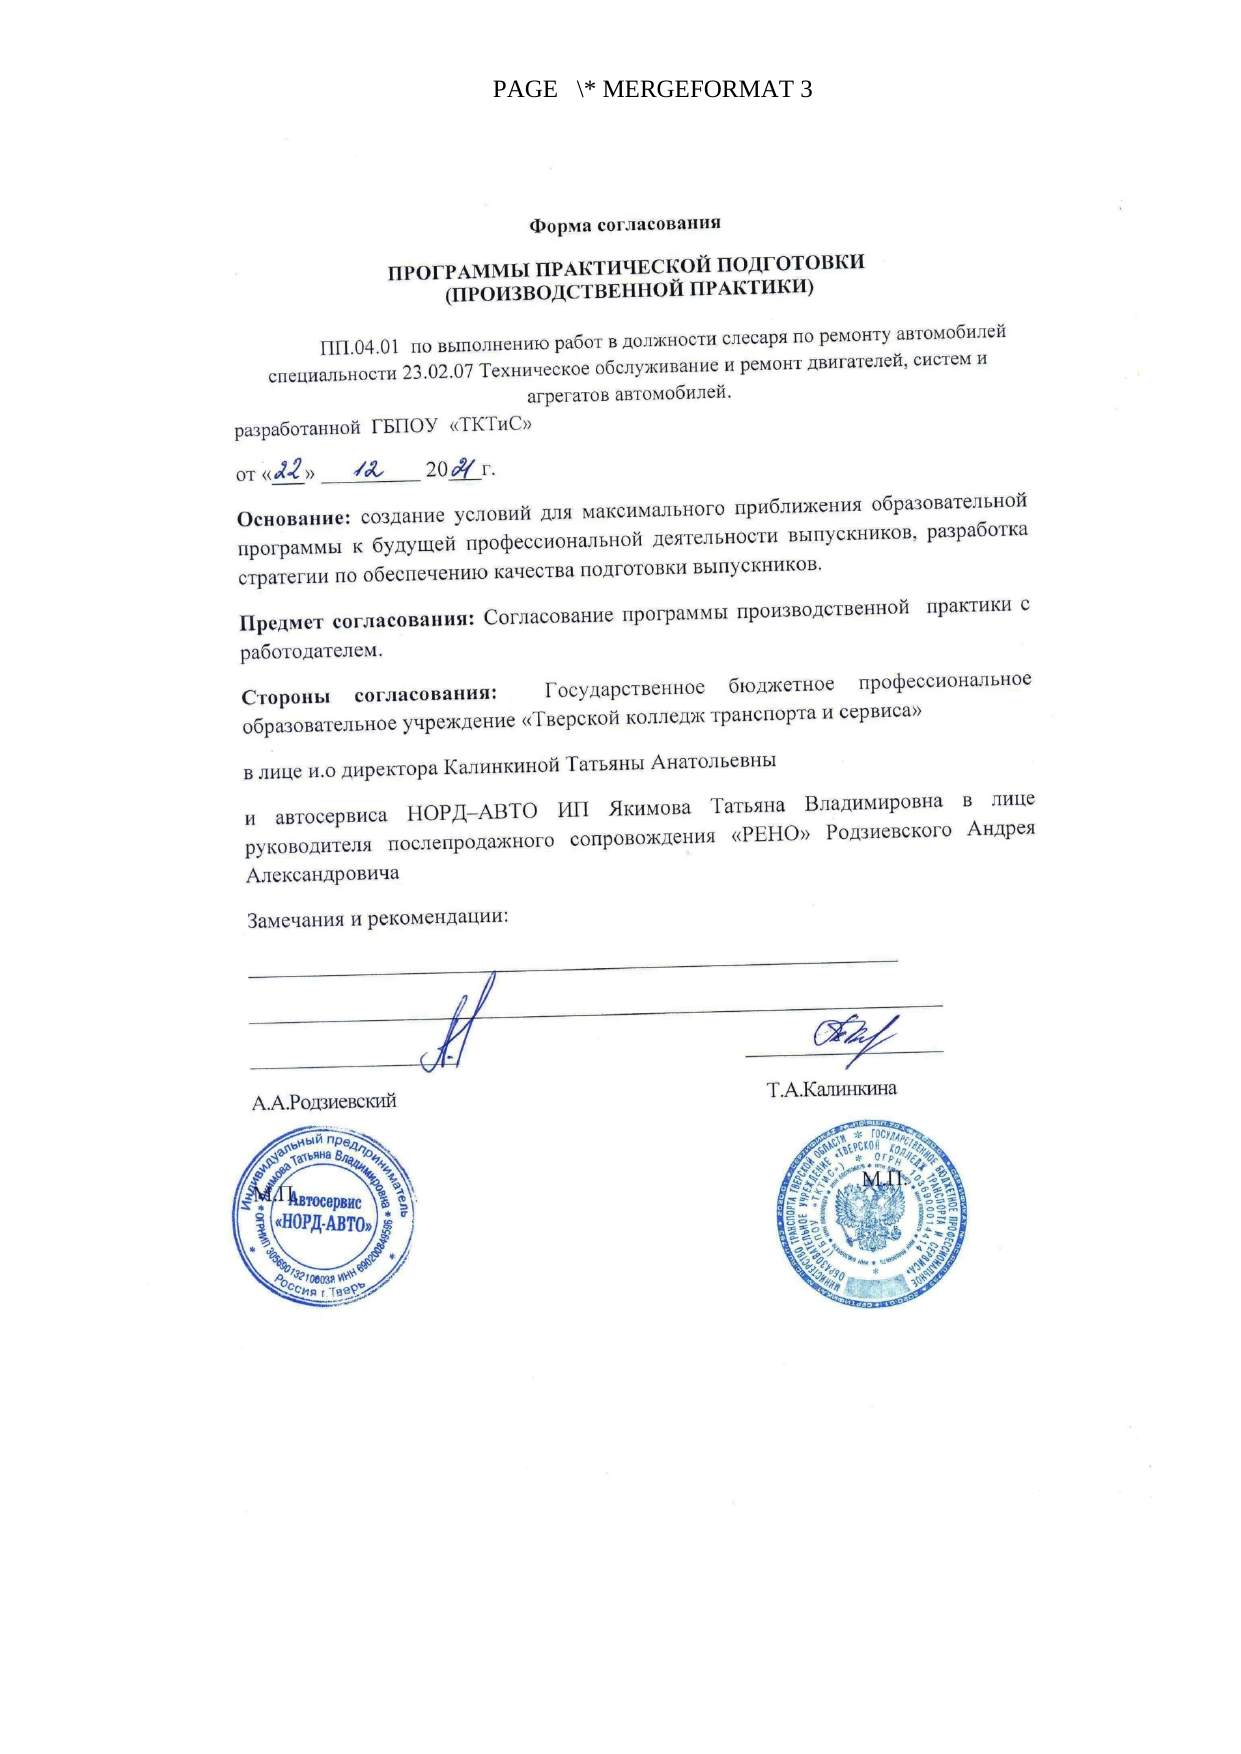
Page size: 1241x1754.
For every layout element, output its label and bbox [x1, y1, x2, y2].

picture [147, 131, 1152, 1513]
